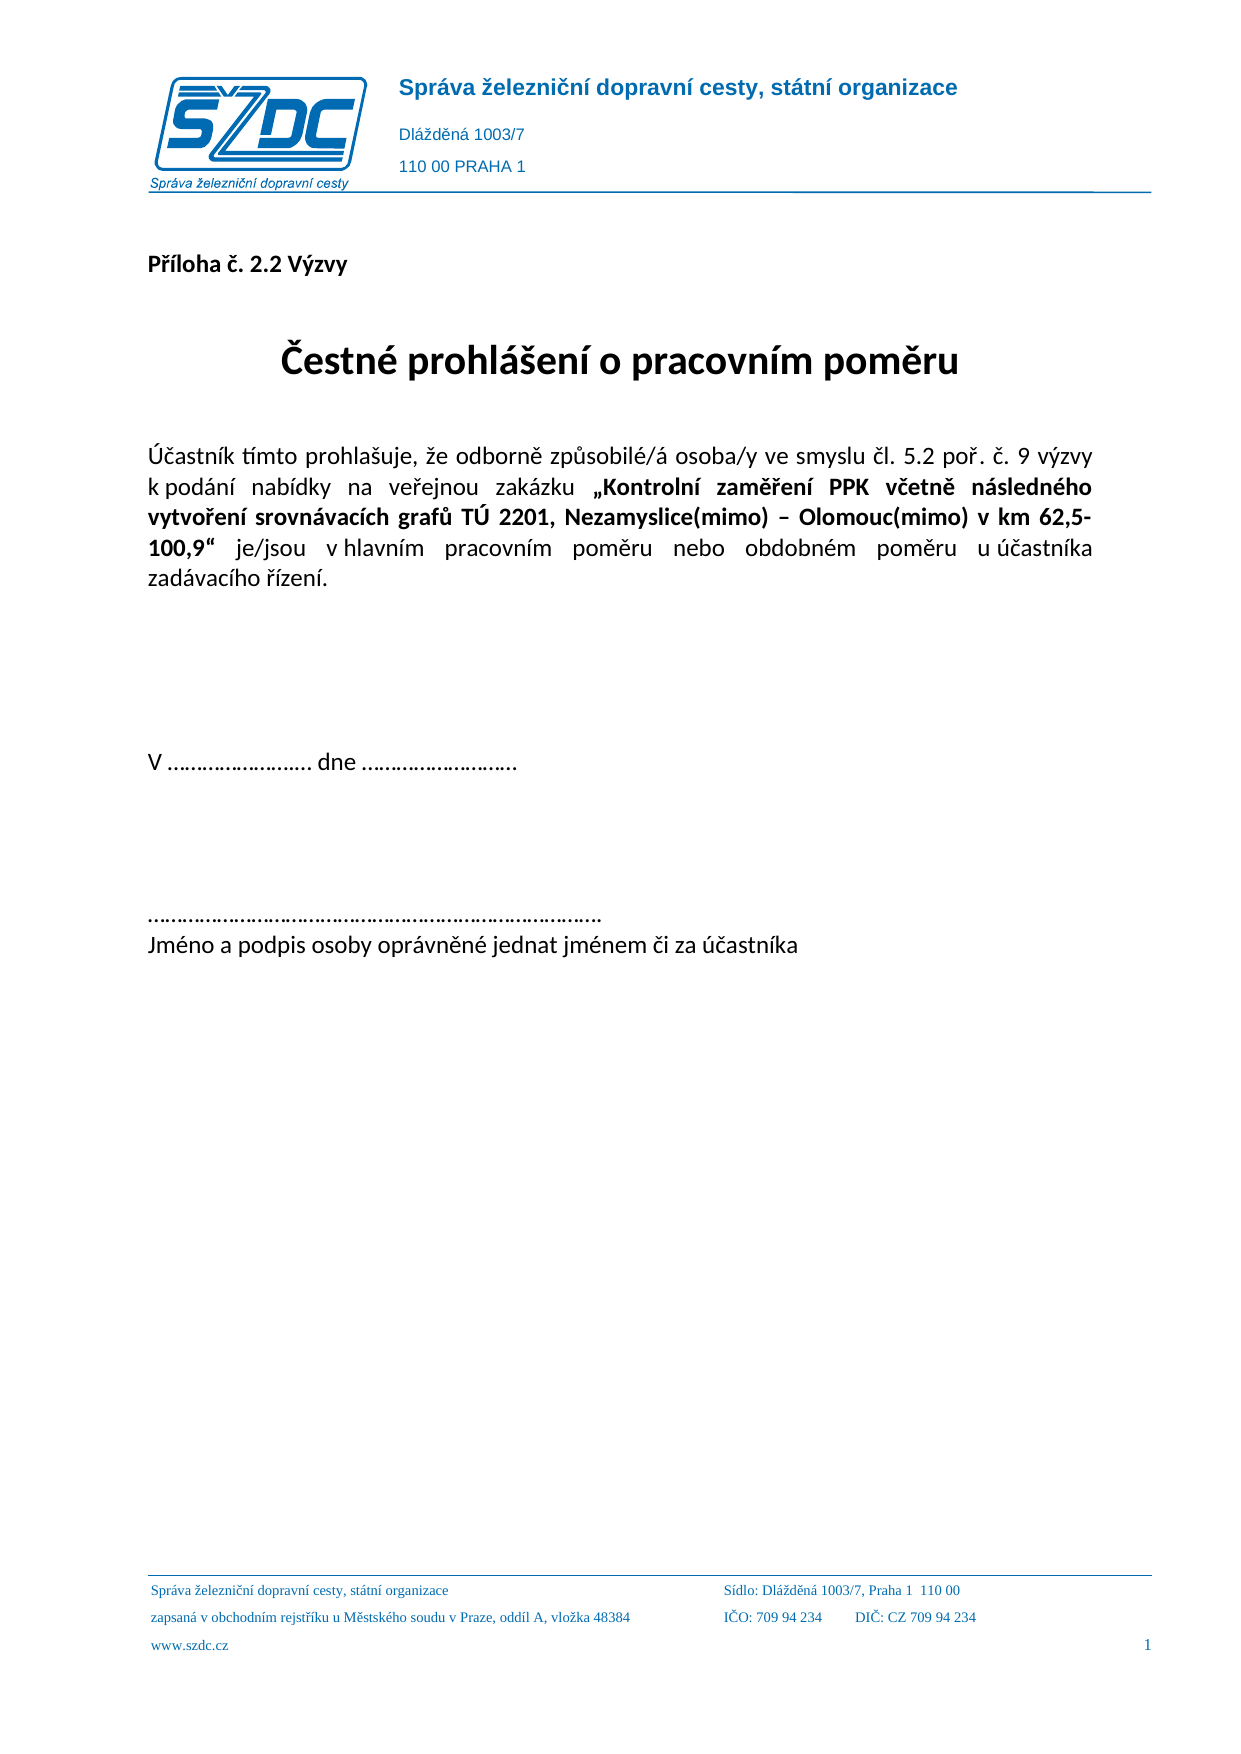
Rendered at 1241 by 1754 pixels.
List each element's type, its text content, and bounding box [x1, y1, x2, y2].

title Čestné prohlášení o pracovním poměru [148, 334, 1093, 385]
text Účastník tímto prohlašuje, že odborně způsobilé/á osoba/y ve smyslu čl. 5.2 poř. č. 9 výzvy k podání nabídky na veřejnou zakázku „Kontrolní zaměření PPK včetně následného vytvoření srovnávacích grafů TÚ 2201, Nezamyslice(mimo) – Olomouc(mimo) v km 62,5-100,9“ je/jsou v hlavním pracovním poměru nebo obdobném poměru u účastníka zadávacího řízení. [148, 441, 1093, 593]
text ……………………………………………………………………. [148, 898, 1092, 929]
text V ………………….… dne ……………………… [148, 746, 1092, 776]
text Jméno a podpis osoby oprávněné jednat jménem či za účastníka [148, 929, 1092, 959]
text Příloha č. 2.2 Výzvy [148, 248, 1093, 279]
